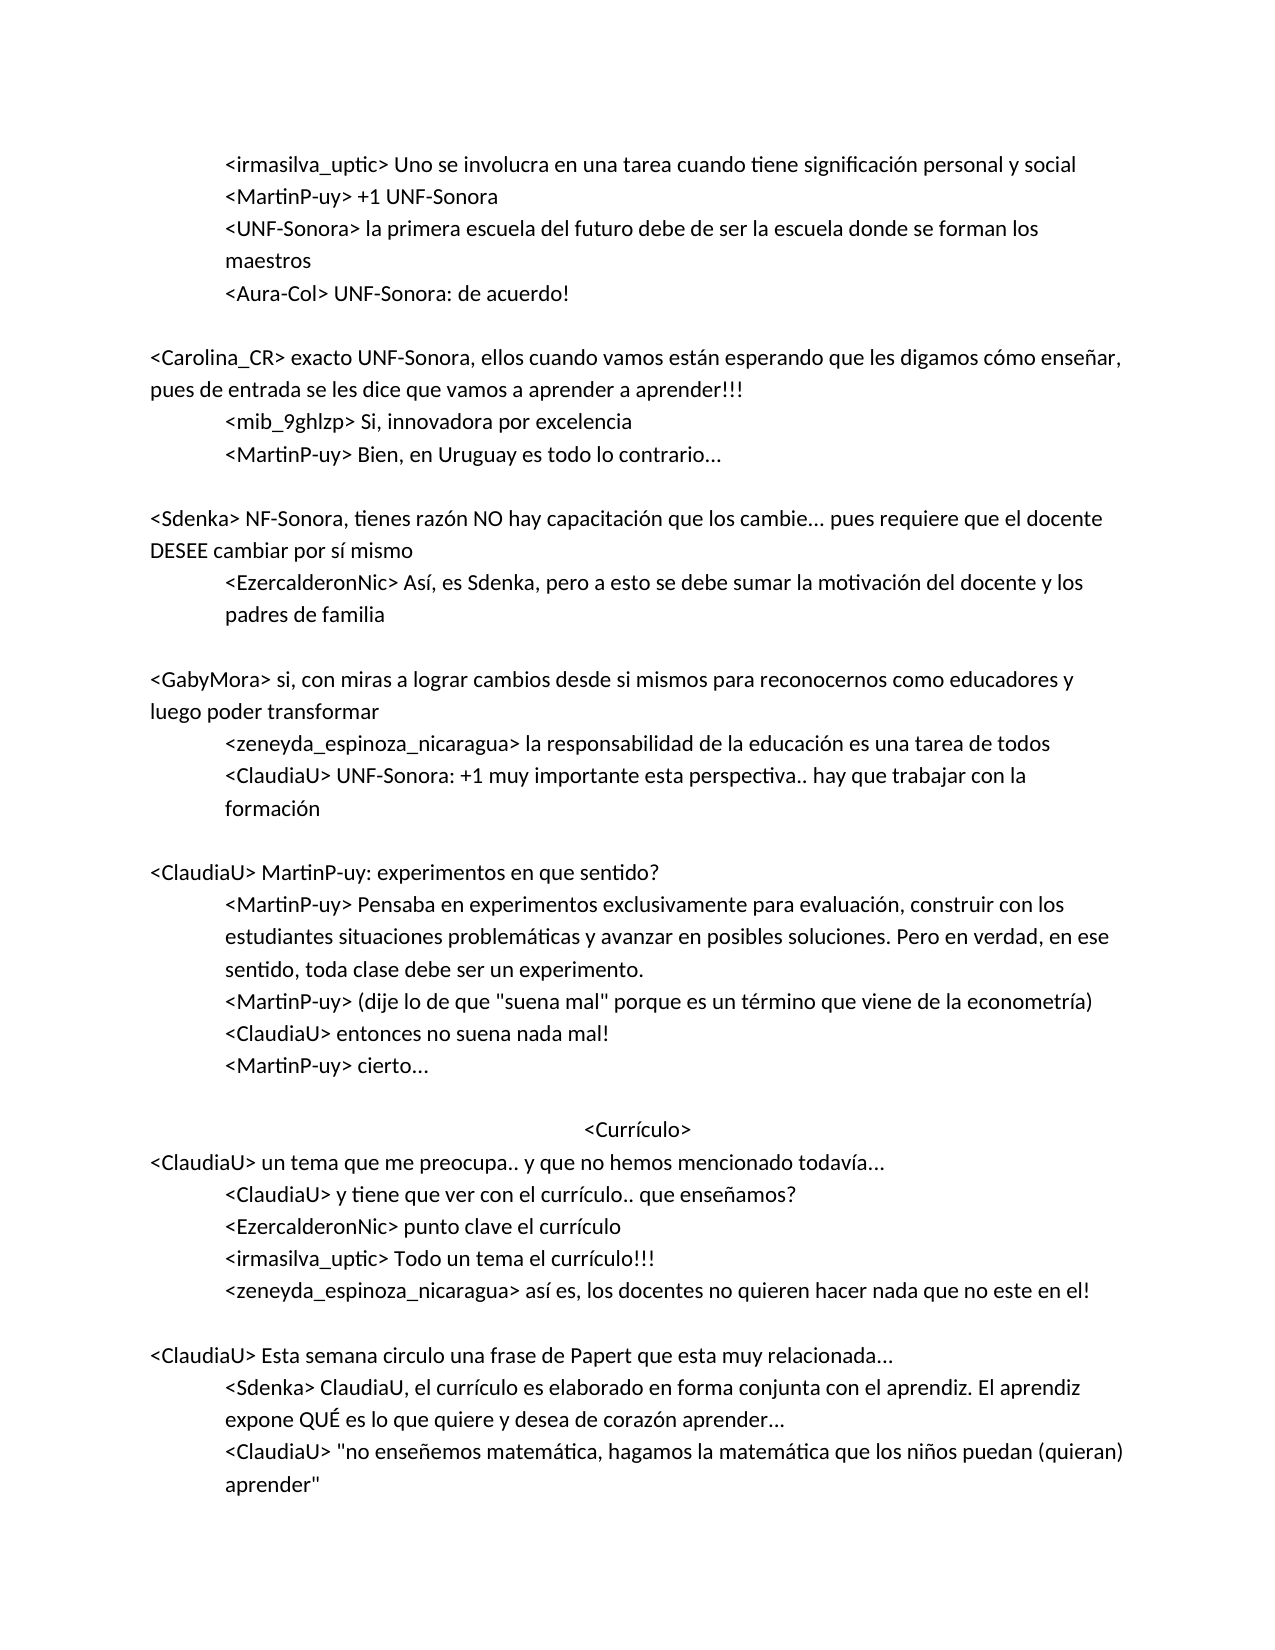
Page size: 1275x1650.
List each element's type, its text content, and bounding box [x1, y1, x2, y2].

text <ClaudiaU> UNF-Sonora: +1 muy importante esta perspectiva.. hay que trabajar con la [225, 762, 1125, 789]
text <ClaudiaU> "no enseñemos matemática, hagamos la matemática que los niños puedan (quieran) aprender" [225, 1437, 1125, 1498]
text <zeneyda_espinoza_nicaragua> la responsabilidad de la educación es una tarea de todos [150, 729, 1125, 757]
text <Sdenka> NF-Sonora, tienes razón NO hay capacitación que los cambie... pues requiere que el docente DESEE cambiar por sí mismo [150, 504, 1125, 564]
text <EzercalderonNic> punto clave el currículo [225, 1212, 1125, 1240]
text <Sdenka> ClaudiaU, el currículo es elaborado en forma conjunta con el aprendiz. El aprendiz expone QUÉ es lo que quiere y desea de corazón aprender... [225, 1373, 1125, 1433]
text <ClaudiaU> entonces no suena nada mal! [150, 1019, 1125, 1047]
text <MartinP-uy> +1 UNF-Sonora [225, 182, 1125, 210]
text <Aura-Col> UNF-Sonora: de acuerdo! [225, 279, 1125, 307]
text <MartinP-uy> cierto... [150, 1051, 1125, 1079]
text <ClaudiaU> MartinP-uy: experimentos en que sentido? [150, 858, 1125, 886]
text <zeneyda_espinoza_nicaragua> así es, los docentes no quieren hacer nada que no este en el! [150, 1277, 1125, 1304]
text formación [225, 794, 1125, 822]
text <UNF-Sonora> la primera escuela del futuro debe de ser la escuela donde se forman los maestros [225, 214, 1125, 274]
text <EzercalderonNic> Así, es Sdenka, pero a esto se debe sumar la motivación del docente y los padres de familia [225, 568, 1125, 629]
text <ClaudiaU> Esta semana circulo una frase de Papert que esta muy relacionada... [150, 1341, 1125, 1369]
text <MartinP-uy> Bien, en Uruguay es todo lo contrario... [225, 440, 1125, 468]
text <MartinP-uy> (dije lo de que "suena mal" porque es un término que viene de la econometría) [150, 987, 1125, 1015]
text <ClaudiaU> un tema que me preocupa.. y que no hemos mencionado todavía... [150, 1148, 1125, 1176]
text <ClaudiaU> y tiene que ver con el currículo.. que enseñamos? [150, 1180, 1125, 1208]
text <mib_9ghlzp> Si, innovadora por excelencia [225, 407, 1125, 436]
text <irmasilva_uptic> Todo un tema el currículo!!! [225, 1244, 1125, 1272]
text <irmasilva_uptic> Uno se involucra en una tarea cuando tiene significación personal y social [225, 150, 1125, 178]
text <Carolina_CR> exacto UNF-Sonora, ellos cuando vamos están esperando que les digamos cómo enseñar, pues de entrada se les dice que vamos a aprender a aprender!!! [150, 343, 1125, 403]
text <MartinP-uy> Pensaba en experimentos exclusivamente para evaluación, construir con los estudiantes situaciones problemáticas y avanzar en posibles soluciones. Pero en verdad, en ese sentido, toda clase debe ser un experimento. [225, 890, 1125, 983]
text <Currículo> [150, 1116, 1125, 1144]
text <GabyMora> si, con miras a lograr cambios desde si mismos para reconocernos como educadores y luego poder transformar [150, 665, 1125, 725]
